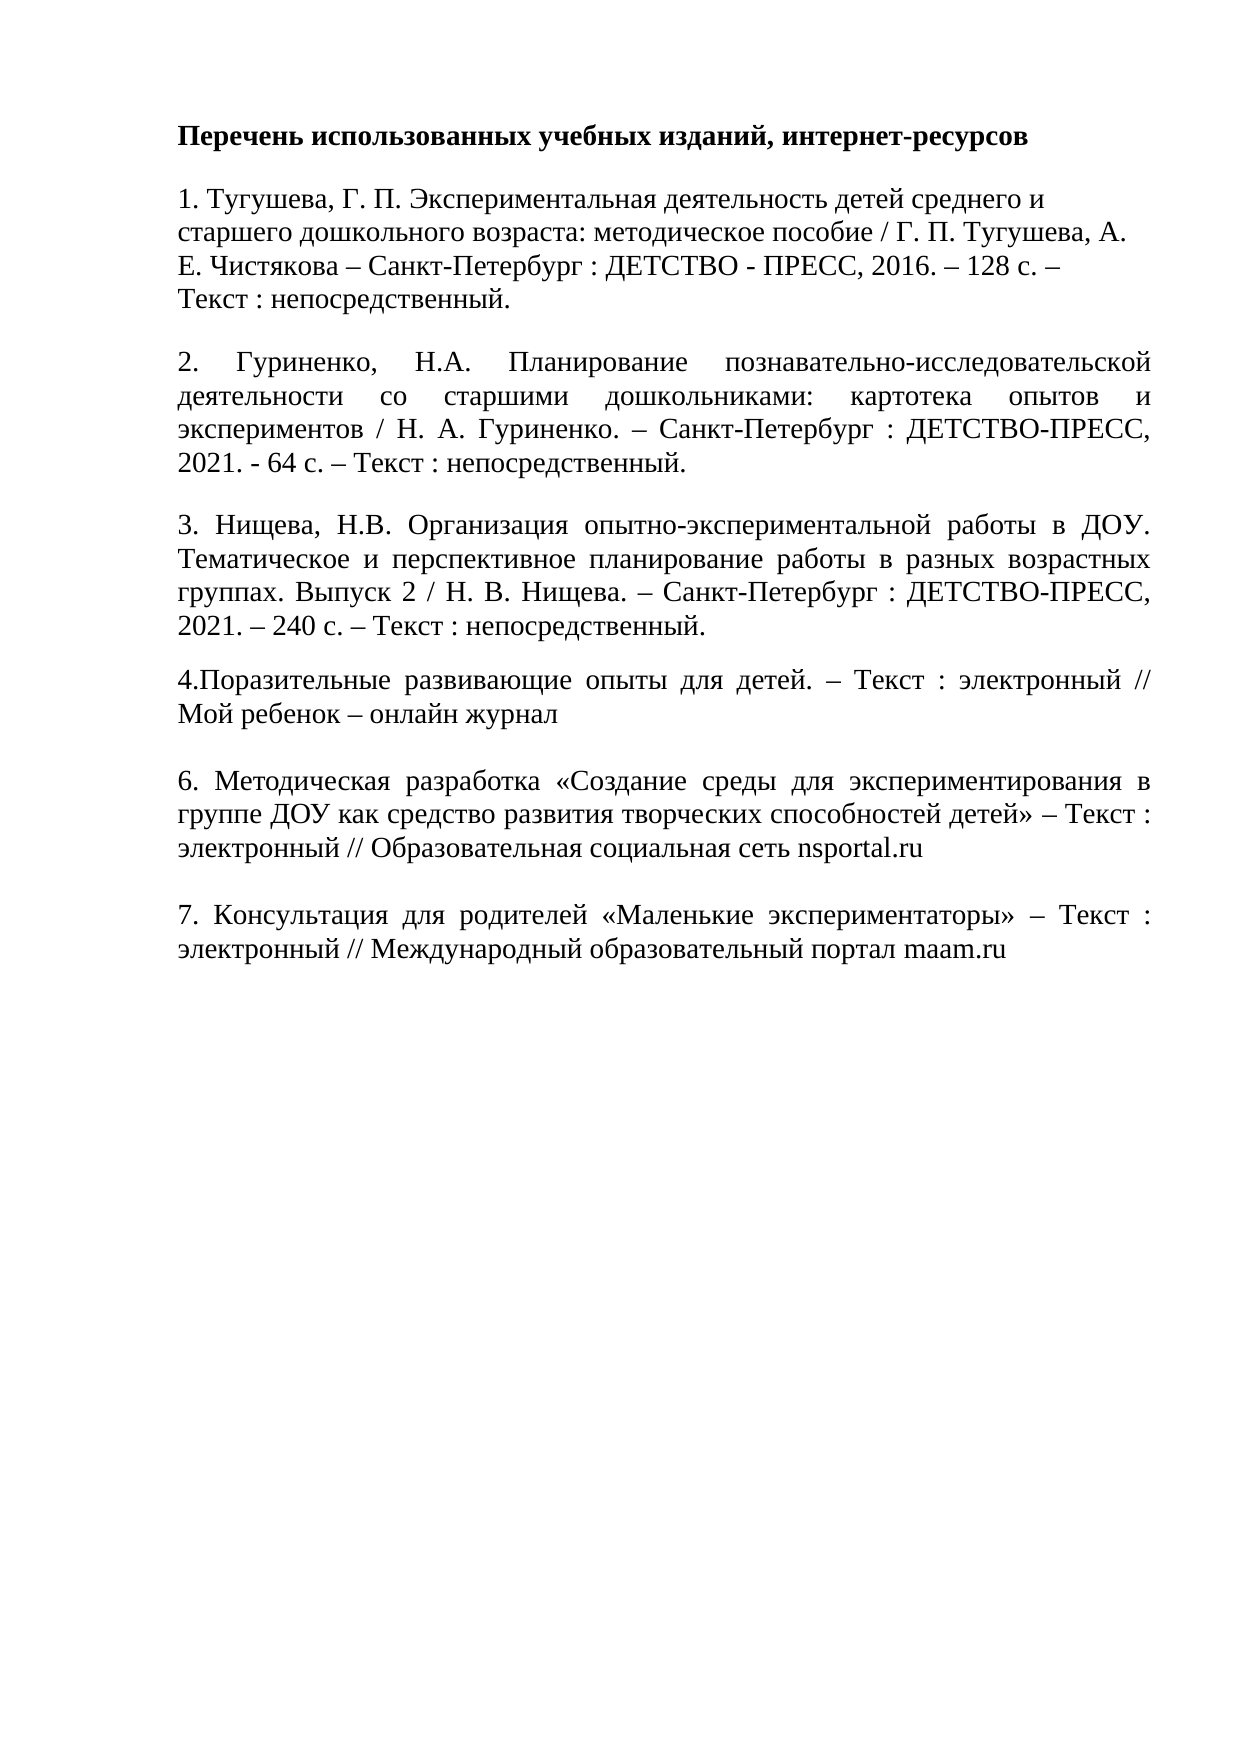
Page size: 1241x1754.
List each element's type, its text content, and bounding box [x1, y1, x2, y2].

text 2. Гуриненко, Н.А. Планирование познавательно-исследовательской деятельности со старшими дошкольниками: картотека опытов и экспериментов / Н. А. Гуриненко. – Санкт-Петербург : ДЕТСТВО-ПРЕСС, 2021. - 64 с. – Текст : непосредственный. [177, 344, 1152, 478]
text Перечень использованных учебных изданий, интернет-ресурсов [177, 118, 1152, 152]
text 3. Нищева, Н.В. Организация опытно-экспериментальной работы в ДОУ. Тематическое и перспективное планирование работы в разных возрастных группах. Выпуск 2 / Н. В. Нищева. – Санкт-Петербург : ДЕТСТВО-ПРЕСС, 2021. – 240 с. – Текст : непосредственный. [177, 507, 1152, 642]
text 4.Поразительные развивающие опыты для детей. – Текст : электронный // Мой ребенок – онлайн журнал [177, 662, 1152, 729]
text 7. Консультация для родителей «Маленькие экспериментаторы» – Текст : электронный // Международный образовательный портал maam.ru [177, 897, 1152, 964]
text 1. Тугушева, Г. П. Экспериментальная деятельность детей среднего и старшего дошкольного возраста: методическое пособие / Г. П. Тугушева, А. Е. Чистякова – Санкт-Петербург : ДЕТСТВО - ПРЕСС, 2016. – 128 с. – Текст : непосредственный. [177, 181, 1152, 315]
text 6. Методическая разработка «Создание среды для экспериментирования в группе ДОУ как средство развития творческих способностей детей» – Текст : электронный // Образовательная социальная сеть nsportal.ru [177, 763, 1152, 864]
